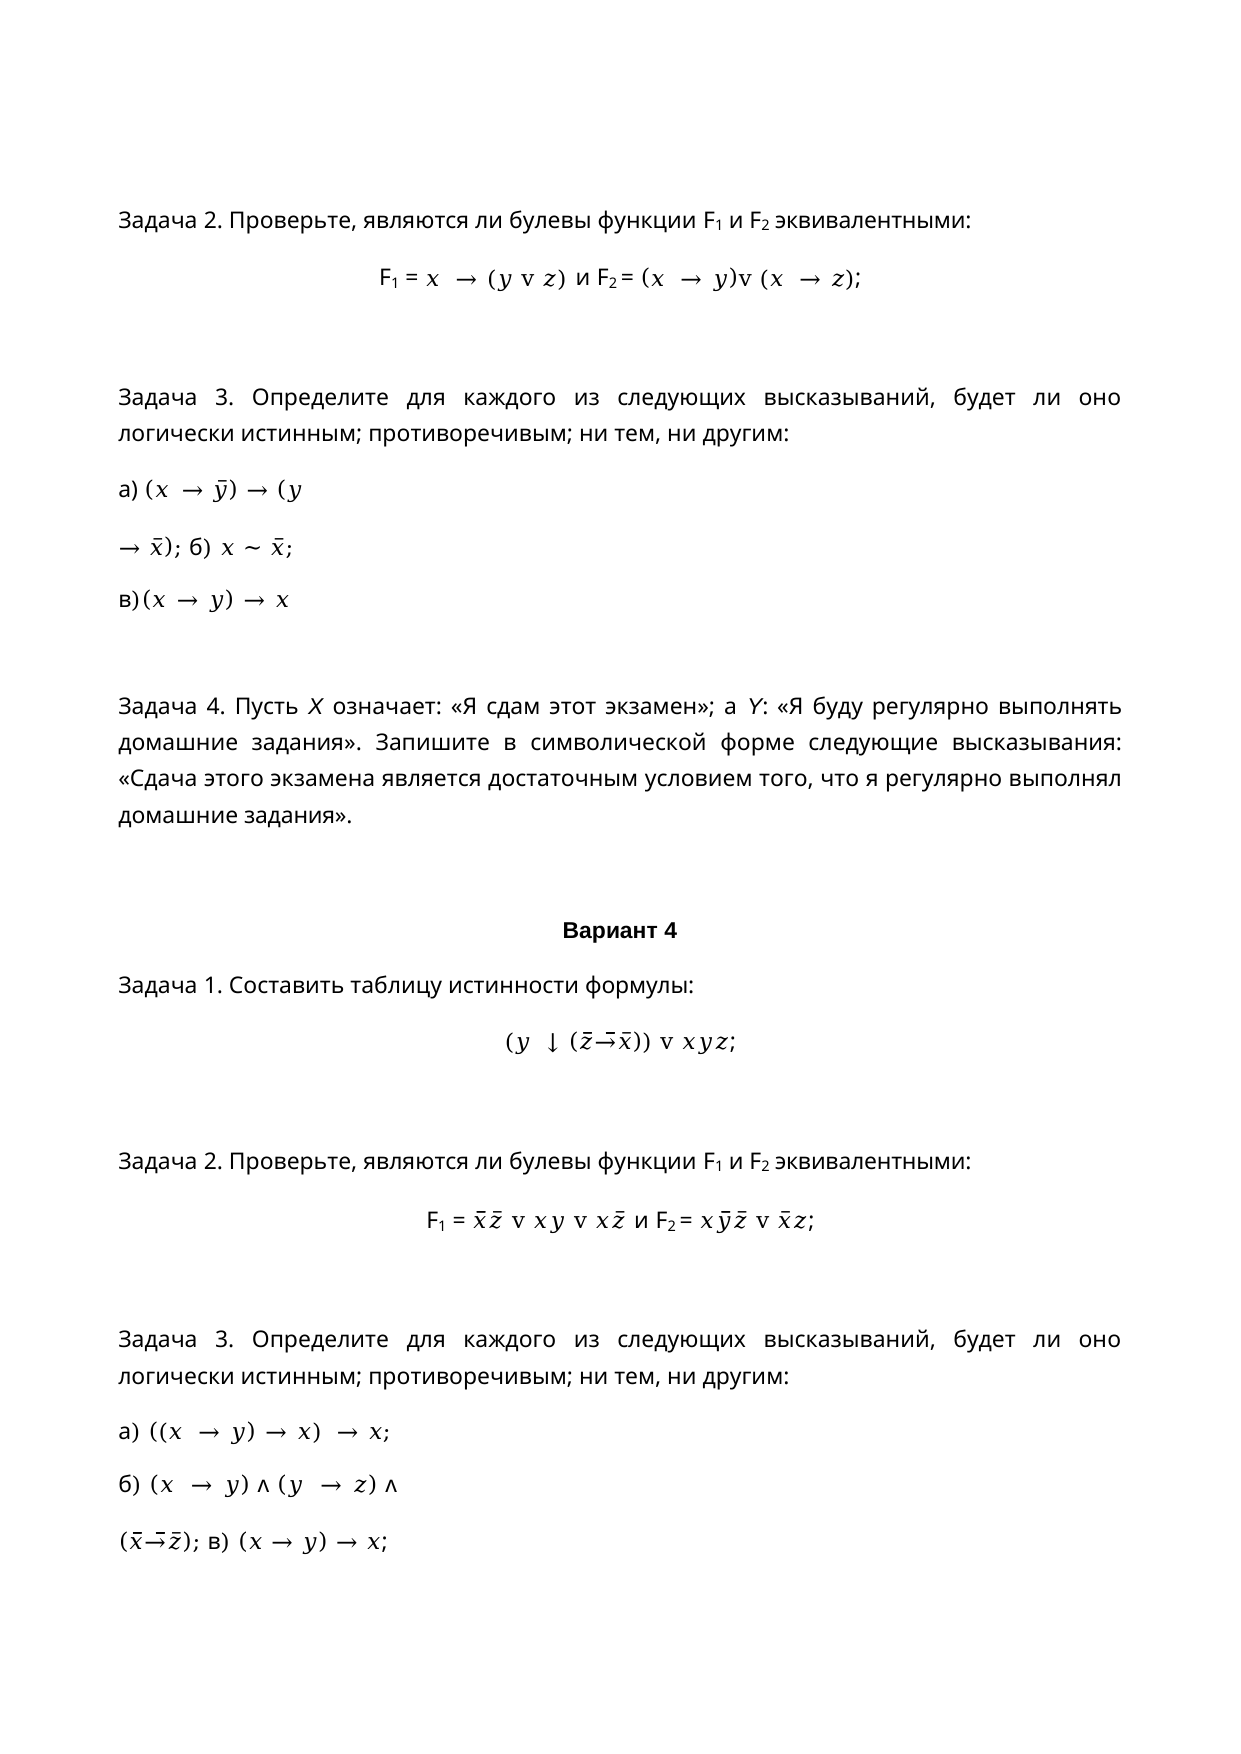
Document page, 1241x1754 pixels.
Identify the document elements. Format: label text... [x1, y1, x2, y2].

text Задача 3. Определите для каждого из следующих высказываний, будет ли оно логически истинным; противоречивым; ни тем, ни другим: [118, 1323, 1122, 1391]
text Задача 2. Проверьте, являются ли булевы функции F1 и F2 эквивалентными: [118, 1144, 1137, 1179]
text Задача 3. Определите для каждого из следующих высказываний, будет ли оно логически истинным; противоречивым; ни тем, ни другим: [118, 381, 1123, 448]
text (𝑦 ↓ (𝑧̅̅→̅̅̅̅𝑥̅)) v 𝑥𝑦𝑧; [119, 1025, 1121, 1056]
text а) (𝑥 → 𝑦̅) → (𝑦 → 𝑥̅); б) 𝑥 ~ 𝑥̅; [118, 473, 354, 560]
text в)(𝑥 → 𝑦) → 𝑥 [118, 586, 1137, 613]
text F1 = 𝑥 → (𝑦 v 𝑧) и F2 = (𝑥 → 𝑦)v (𝑥 → 𝑧); [346, 261, 894, 295]
text а) ((𝑥 → 𝑦) → 𝑥) → 𝑥; [118, 1416, 1137, 1444]
text Задача 1. Составить таблицу истинности формулы: [118, 968, 1137, 1000]
subtitle Вариант 4 [346, 917, 894, 943]
text F1 = 𝑥̅̅𝑧̅ v 𝑥𝑦 v 𝑥𝑧̅ и F2 = 𝑥𝑦̅̅𝑧̅ v 𝑥̅𝑧; [346, 1204, 894, 1238]
text Задача 4. Пусть Х означает: «Я сдам этот экзамен»; а Y: «Я буду регулярно выполнять домашние задания». Запишите в символической форме следующие высказывания: «Сдача этого экзамена является достаточным условием того, что я регулярно выполнял домашние задания». [118, 690, 1123, 830]
text Задача 2. Проверьте, являются ли булевы функции F1 и F2 эквивалентными: [118, 203, 1137, 238]
text б) (𝑥 → 𝑦) ʌ (𝑦 → 𝑧) ʌ (𝑥̅̅̅→̅̅̅̅𝑧̅); в) (𝑥 → 𝑦) → 𝑥; [118, 1469, 436, 1556]
